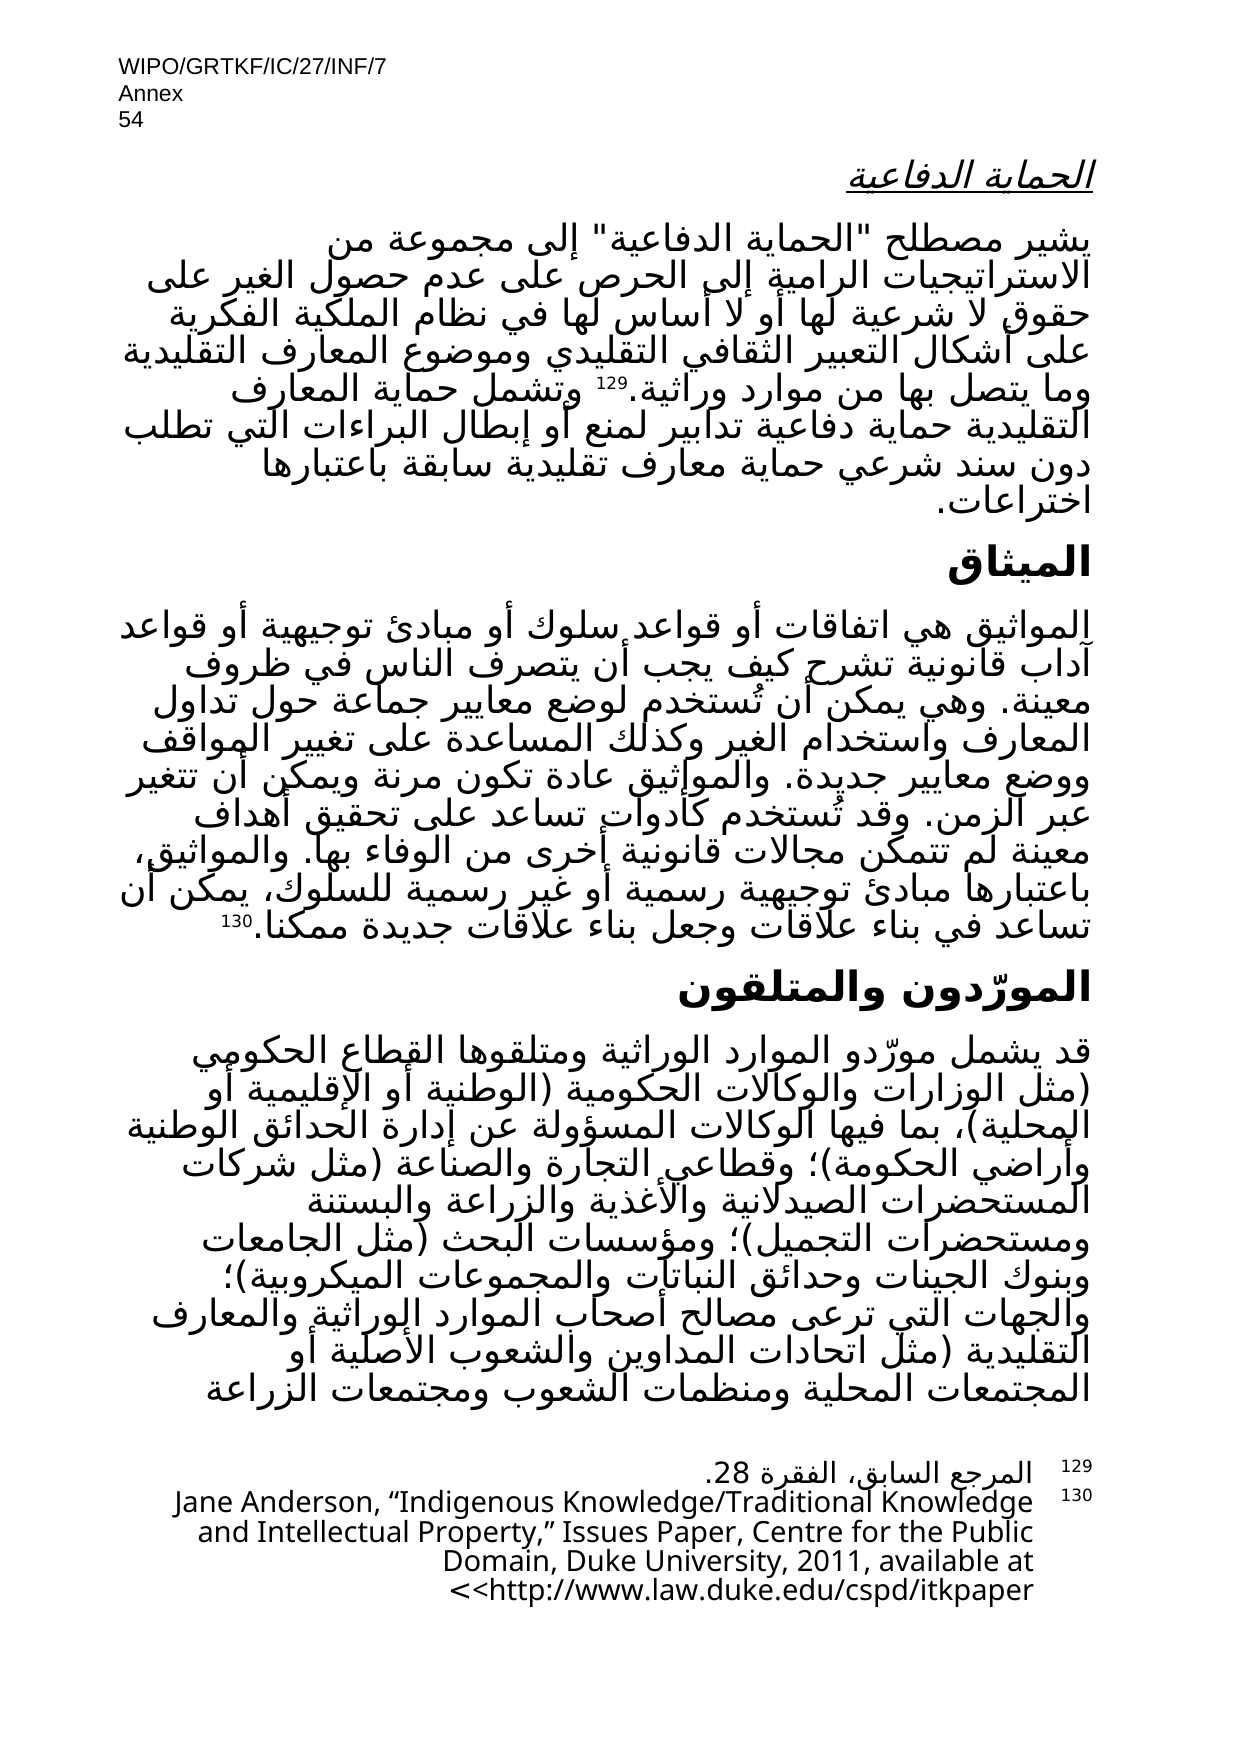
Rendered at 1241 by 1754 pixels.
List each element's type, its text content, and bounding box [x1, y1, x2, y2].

text يشير مصطلح "الحماية الدفاعية" إلى مجموعة من الاستراتيجيات الرامية إلى الحرص على عدم حصول الغير على حقوق لا شرعية لها أو لا أساس لها في نظام الملكية الفكرية على أشكال التعبير الثقافي التقليدي وموضوع المعارف التقليدية وما يتصل بها من موارد وراثية. وتشمل حماية المعارف التقليدية حماية دفاعية تدابير لمنع أو إبطال البراءات التي تطلب دون سند شرعي حماية معارف تقليدية سابقة باعتبارها اختراعات. [118, 221, 1092, 521]
text الميثاق [118, 546, 1092, 583]
text الحماية الدفاعية [118, 158, 1092, 196]
text المورّدون والمتلقون [732, 971, 1067, 1008]
text المواثيق هي اتفاقات أو قواعد سلوك أو مبادئ توجيهية أو قواعد آداب قانونية تشرح كيف يجب أن يتصرف الناس في ظروف معينة. وهي يمكن أن تُستخدم لوضع معايير جماعة حول تداول المعارف واستخدام الغير وكذلك المساعدة على تغيير المواقف ووضع معايير جديدة. والمواثيق عادة تكون مرنة ويمكن أن تتغير عبر الزمن. وقد تُستخدم كأدوات تساعد على تحقيق أهداف معينة لم تتمكن مجالات قانونية أخرى من الوفاء بها. والمواثيق، باعتبارها مبادئ توجيهية رسمية أو غير رسمية للسلوك، يمكن أن تساعد في بناء علاقات وجعل بناء علاقات جديدة ممكنا. [118, 608, 1092, 946]
text المورّدون والمتلقون [1027, 971, 1092, 1008]
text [118, 1033, 1092, 1408]
text المورّدون والمتلقون [118, 971, 774, 1008]
